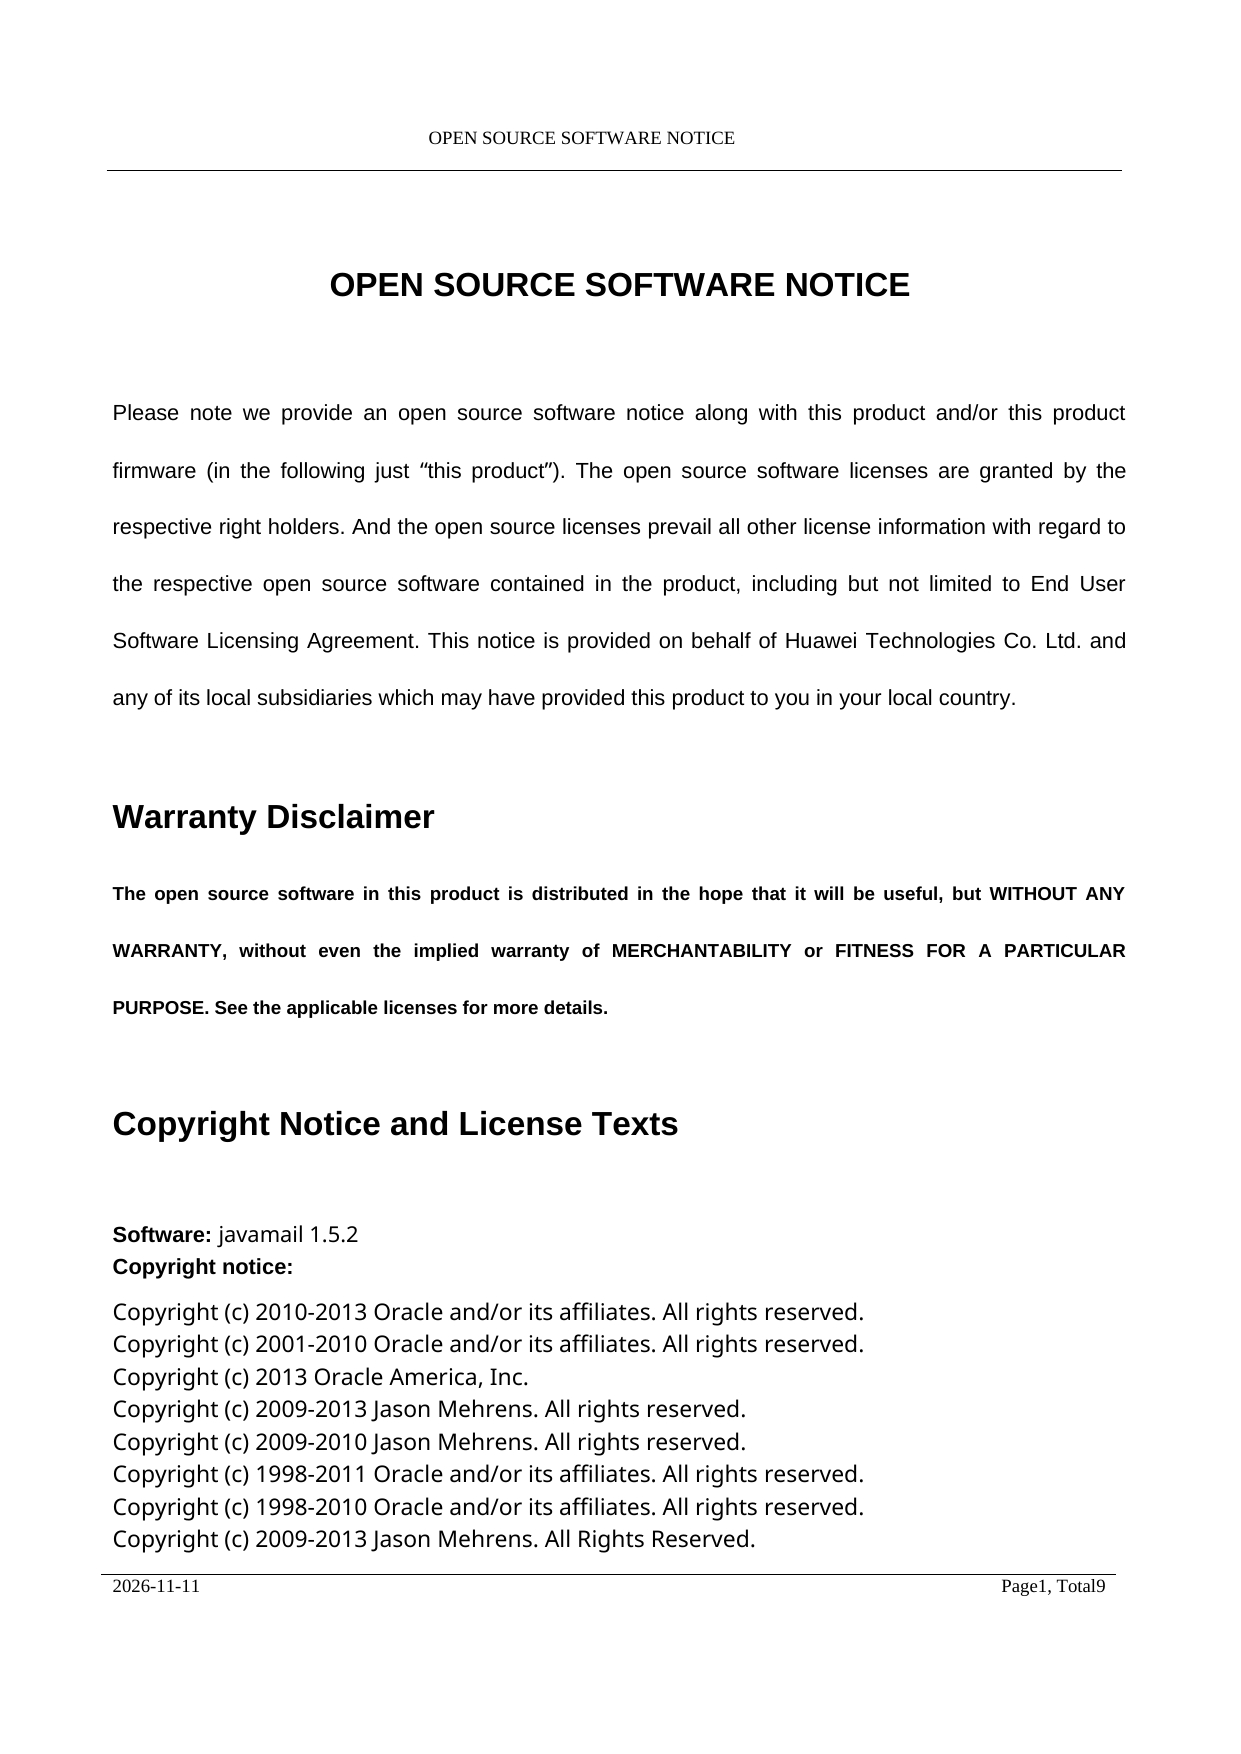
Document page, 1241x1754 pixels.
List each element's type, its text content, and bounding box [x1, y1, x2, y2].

text Please note we provide an open source software notice along with this product and/or this product firmware (in the following just “this product”). The open source software licenses are granted by the respective right holders. And the open source licenses prevail all other license information with regard to the respective open source software contained in the product, including but not limited to End User Software Licensing Agreement. This notice is provided on behalf of Huawei Technologies Co. Ltd. and any of its local subsidiaries which may have provided this product to you in your local country. [112, 397, 1128, 713]
text Copyright notice: [112, 1250, 1128, 1282]
text Software: javamail 1.5.2 [112, 1217, 1128, 1250]
text The open source software in this product is distributed in the hope that it will be useful, but WITHOUT ANY WARRANTY, without even the implied warranty of MERCHANTABILITY or FITNESS FOR A PARTICULAR PURPOSE. See the applicable licenses for more details. [112, 877, 1128, 1024]
text Warranty Disclaimer [112, 784, 1128, 849]
text Copyright Notice and License Texts [112, 1091, 1128, 1156]
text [112, 1295, 1128, 1555]
text OPEN SOURCE SOFTWARE NOTICE [112, 251, 1128, 316]
